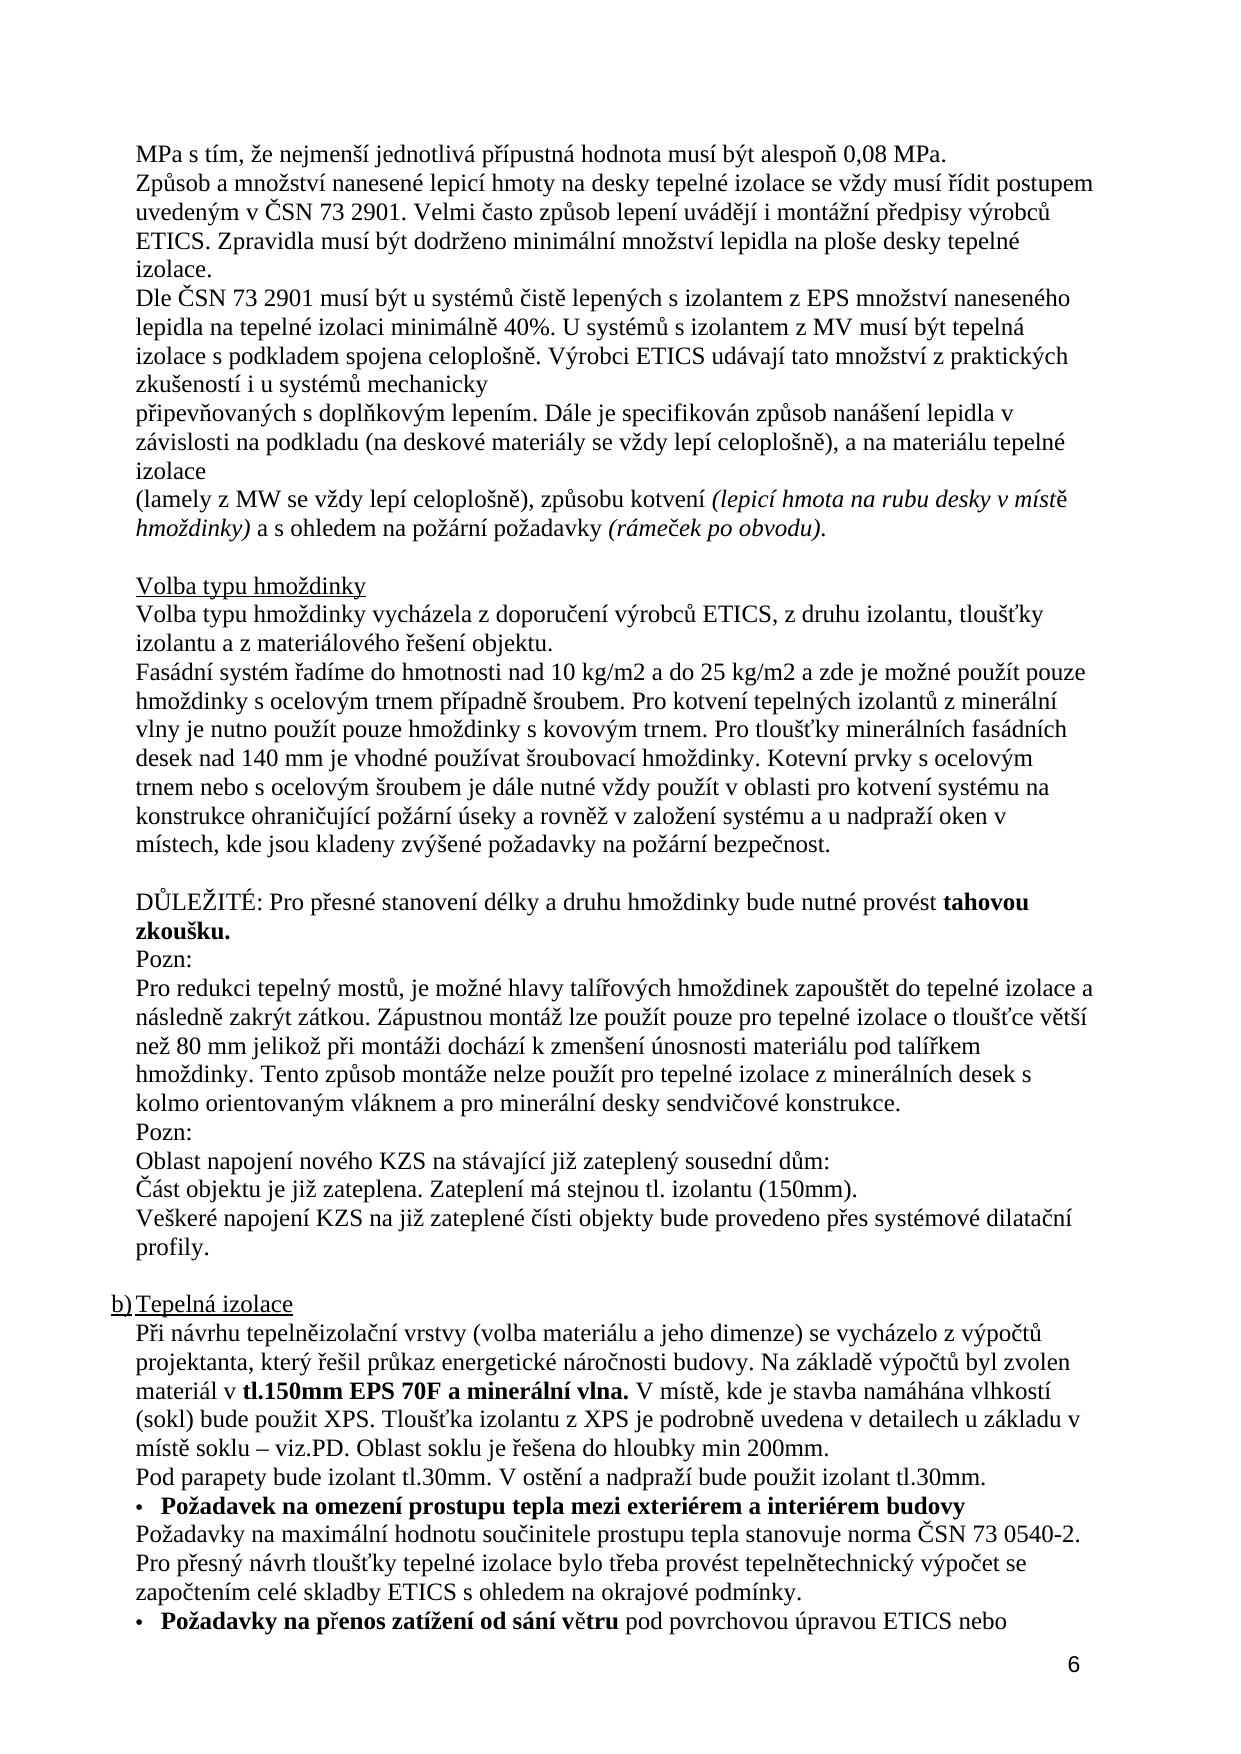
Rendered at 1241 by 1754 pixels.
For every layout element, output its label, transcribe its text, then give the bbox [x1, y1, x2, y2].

text Při návrhu tepelněizolační vrstvy (volba materiálu a jeho dimenze) se vycházelo z výpočtů projektanta, který řešil průkaz energetické náročnosti budovy. Na základě výpočtů byl zvolen materiál v tl.150mm EPS 70F a minerální vlna. V místě, kde je stavba namáhána vlhkostí (sokl) bude použit XPS. Tloušťka izolantu z XPS je podrobně uvedena v detailech u základu v místě soklu – viz.PD. Oblast soklu je řešena do hloubky min 200mm. [135, 1318, 1096, 1462]
text Dle ČSN 73 2901 musí být u systémů čistě lepených s izolantem z EPS množství naneseného lepidla na tepelné izolaci minimálně 40%. U systémů s izolantem z MV musí být tepelná izolace s podkladem spojena celoplošně. Výrobci ETICS udávají tato množství z praktických zkušeností i u systémů mechanicky [135, 283, 1096, 398]
text připevňovaných s doplňkovým lepením. Dále je specifikován způsob nanášení lepidla v závislosti na podkladu (na deskové materiály se vždy lepí celoplošně), a na materiálu tepelné izolace [135, 398, 1096, 484]
text Požadavky na maximální hodnotu součinitele prostupu tepla stanovuje norma ČSN 73 0540-2. [135, 1519, 1096, 1548]
text Oblast napojení nového KZS na stávající již zateplený sousední dům: [135, 1146, 1096, 1174]
text DŮLEŽITÉ: Pro přesné stanovení délky a druhu hmoždinky bude nutné provést tahovou zkoušku. [135, 887, 1096, 944]
text Způsob a množství nanesené lepicí hmoty na desky tepelné izolace se vždy musí řídit postupem uvedeným v ČSN 73 2901. Velmi často způsob lepení uvádějí i montážní předpisy výrobců ETICS. Zpravidla musí být dodrženo minimální množství lepidla na ploše desky tepelné izolace. [135, 168, 1096, 283]
text Pro redukci tepelný mostů, je možné hlavy talířových hmoždinek zapouštět do tepelné izolace a následně zakrýt zátkou. Zápustnou montáž lze použít pouze pro tepelné izolace o tloušťce větší než 80 mm jelikož při montáži dochází k zmenšení únosnosti materiálu pod talířkem hmoždinky. Tento způsob montáže nelze použít pro tepelné izolace z minerálních desek s kolmo orientovaným vláknem a pro minerální desky sendvičové konstrukce. [135, 973, 1096, 1117]
text Volba typu hmoždinky [135, 571, 1096, 599]
text Veškeré napojení KZS na již zateplené čísti objekty bude provedeno přes systémové dilatační profily. [135, 1203, 1096, 1261]
text (lamely z MW se vždy lepí celoplošně), způsobu kotvení (lepicí hmota na rubu desky v místě hmoždinky) a s ohledem na požární požadavky (rámeček po obvodu). [135, 484, 1096, 542]
text Část objektu je již zateplena. Zateplení má stejnou tl. izolantu (150mm). [135, 1174, 1096, 1203]
text Pozn: [135, 1117, 1096, 1146]
text Pod parapety bude izolant tl.30mm. V ostění a nadpraží bude použit izolant tl.30mm. [135, 1462, 1096, 1491]
text Pozn: [135, 944, 1096, 973]
list Tepelná izolace [111, 1289, 1096, 1318]
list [135, 1606, 1096, 1634]
subtitle Požadavek na omezení prostupu tepla mezi exteriérem a interiérem budovy [135, 1491, 1096, 1519]
text Fasádní systém řadíme do hmotnosti nad 10 kg/m2 a do 25 kg/m2 a zde je možné použít pouze hmoždinky s ocelovým trnem případně šroubem. Pro kotvení tepelných izolantů z minerální vlny je nutno použít pouze hmoždinky s kovovým trnem. Pro tloušťky minerálních fasádních desek nad 140 mm je vhodné používat šroubovací hmoždinky. Kotevní prvky s ocelovým trnem nebo s ocelovým šroubem je dále nutné vždy použít v oblasti pro kotvení systému na konstrukce ohraničující požární úseky a rovněž v založení systému a u nadpraží oken v místech, kde jsou kladeny zvýšené požadavky na požární bezpečnost. [135, 657, 1096, 858]
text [135, 139, 1096, 168]
text Pro přesný návrh tloušťky tepelné izolace bylo třeba provést tepelnětechnický výpočet se započtením celé skladby ETICS s ohledem na okrajové podmínky. [135, 1548, 1096, 1606]
text Volba typu hmoždinky vycházela z doporučení výrobců ETICS, z druhu izolantu, tloušťky izolantu a z materiálového řešení objektu. [135, 599, 1096, 657]
